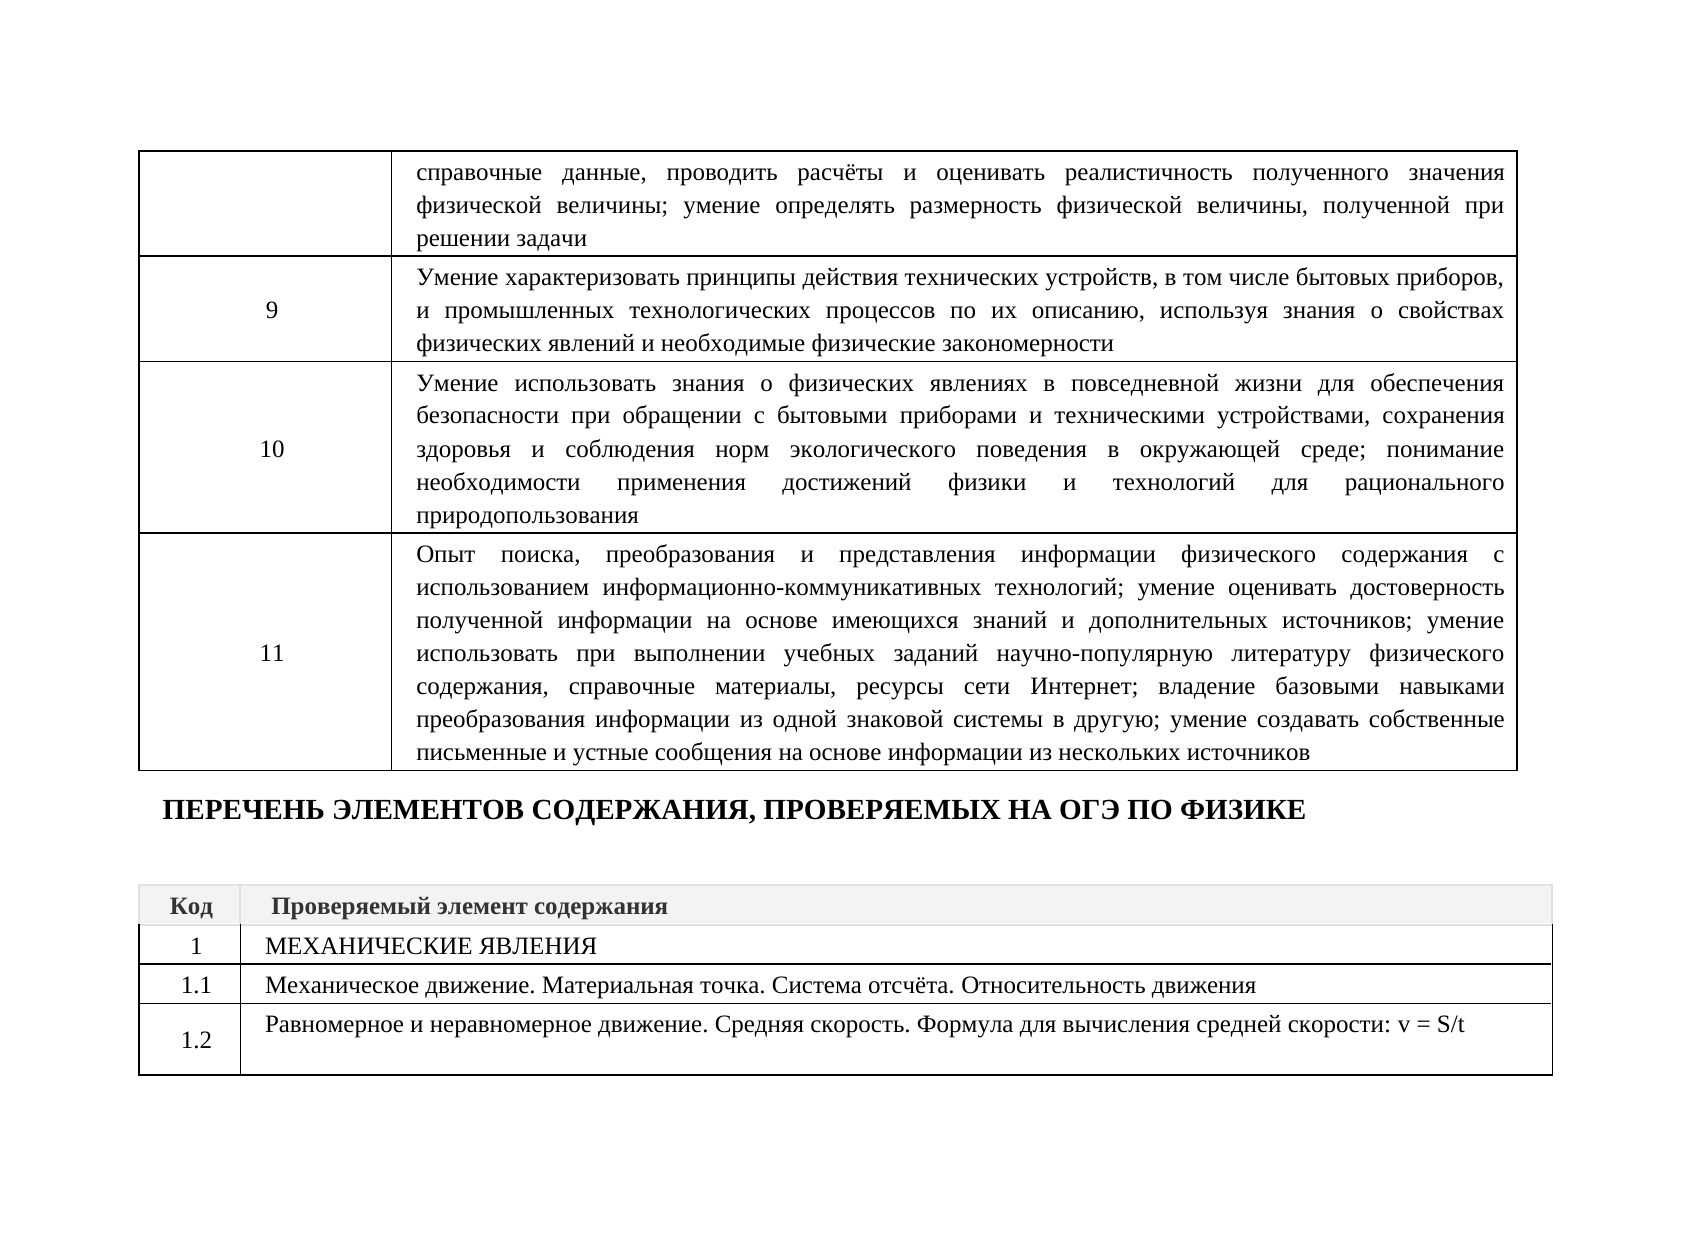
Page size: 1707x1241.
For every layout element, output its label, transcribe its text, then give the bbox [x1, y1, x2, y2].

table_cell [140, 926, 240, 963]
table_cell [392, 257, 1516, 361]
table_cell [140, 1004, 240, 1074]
text ПЕРЕЧЕНЬ ЭЛЕМЕНТОВ СОДЕРЖАНИЯ, ПРОВЕРЯЕМЫХ НА ОГЭ ПО ФИЗИКЕ [162, 792, 1557, 826]
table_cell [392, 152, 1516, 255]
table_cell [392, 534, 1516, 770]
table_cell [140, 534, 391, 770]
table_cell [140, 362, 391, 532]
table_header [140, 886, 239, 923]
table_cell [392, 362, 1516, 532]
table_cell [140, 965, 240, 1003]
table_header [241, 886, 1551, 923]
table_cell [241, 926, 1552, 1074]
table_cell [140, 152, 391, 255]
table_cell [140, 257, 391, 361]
